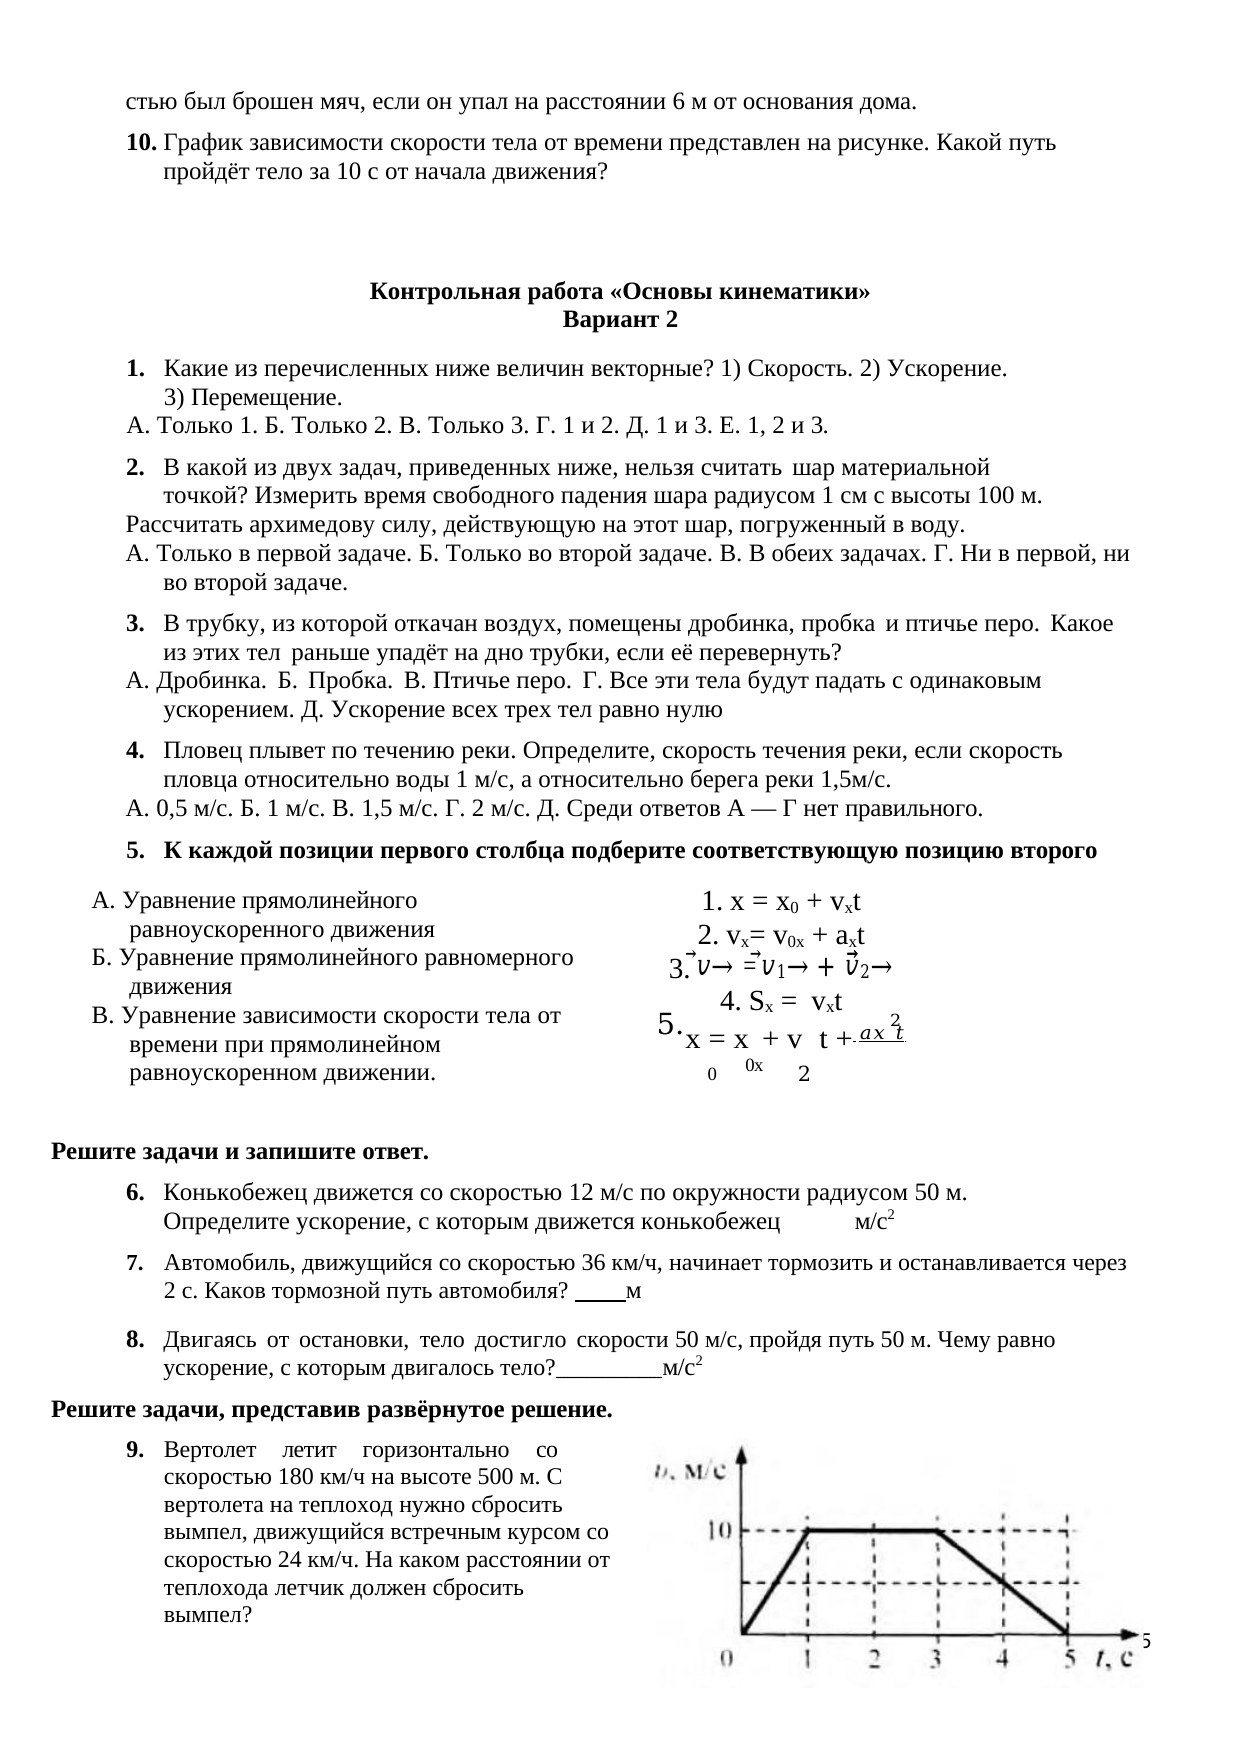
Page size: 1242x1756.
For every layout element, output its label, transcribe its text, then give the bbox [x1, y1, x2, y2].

text Контрольная работа «Основы кинематики» Вариант 2 [369, 276, 903, 333]
list График зависимости скорости тела от времени представлен на рисунке. Какой путь пройдёт тело за 10 с от начала движения? [126, 127, 1146, 184]
list Какие из перечисленных ниже величин векторные? 1) Скорость. 2) Ускорение. 3) Перемещение. [126, 353, 1032, 411]
list Двигаясь от остановки, тело достигло скорости 50 м/с, пройдя путь 50 м. Чему равно ускорение, с которым двигалось тело? м/с2 [126, 1325, 1059, 1380]
text Решите задачи и запишите ответ. [51, 1136, 1197, 1165]
text А. 0,5 м/с. Б. 1 м/с. В. 1,5 м/с. Г. 2 м/с. Д. Среди ответов А — Г нет правильного. [125, 793, 1197, 822]
text А. Только в первой задаче. Б. Только во второй задаче. В. В обеих задачах. Г. Ни в первой, ни во второй задаче. [125, 538, 1135, 596]
list В какой из двух задач, приведенных ниже, нельзя считать шар материальной точкой? Измерить время свободного падения шара радиусом 1 см с высоты 100 м. [126, 452, 1080, 509]
table_header x = x0 + vxt vx= v0x + axt ⃗𝑣→ = ⃗𝑣1→ + 𝑣⃗⃗⃗2→ Sx = vxt 2 x = x + v t + 𝑎𝑥 𝑡 0 0x 2 [631, 885, 907, 1086]
list К каждой позиции первого столбца подберите соответствующую позицию второго [126, 835, 1197, 864]
list Конькобежец движется со скоростью 12 м/с по окружности радиусом 50 м. Определите ускорение, с которым движется конькобежец м/с2 [126, 1177, 1097, 1235]
text Решите задачи, представив развёрнутое решение. [51, 1394, 1197, 1422]
list Автомобиль, движущийся со скоростью 36 км/ч, начинает тормозить и останавливается через 2 с. Каков тормозной путь автомобиля? м [126, 1247, 1142, 1304]
text А. Только 1. Б. Только 2. В. Только 3. Г. 1 и 2. Д. 1 и 3. Е. 1, 2 и 3. [126, 411, 1197, 439]
text стью был брошен мяч, если он упал на расстоянии 6 м от основания дома. [125, 86, 1197, 114]
text А. Дробинка. Б. Пробка. В. Птичье перо. Г. Все эти тела будут падать с одинаковым ускорением. Д. Ускорение всех трех тел равно нулю [125, 666, 1151, 723]
list В трубку, из которой откачан воздух, помещены дробинка, пробка и птичье перо. Какое из этих тел раньше упадёт на дно трубки, если её перевернуть? [126, 608, 1141, 666]
list Вертолет летит горизонтально со скоростью 180 км/ч на высоте 500 м. С вертолета на теплоход нужно сбросить вымпел, движущийся встречным курсом со скоростью 24 км/ч. На каком расстоянии от теплохода летчик должен сбросить вымпел? [126, 1434, 616, 1628]
list Пловец плывет по течению реки. Определите, скорость течения реки, если скорость пловца относительно воды 1 м/с, а относительно берега реки 1,5м/с. [126, 736, 1141, 793]
text Рассчитать архимедову силу, действующую на этот шар, погруженный в воду. [125, 509, 1197, 538]
table_header А. Уравнение прямолинейного равноускоренного движения Б. Уравнение прямолинейного равномерного движения В. Уравнение зависимости скорости тела от времени при прямолинейном равноускоренном движении. [124, 885, 631, 1086]
picture [646, 1438, 1144, 1688]
